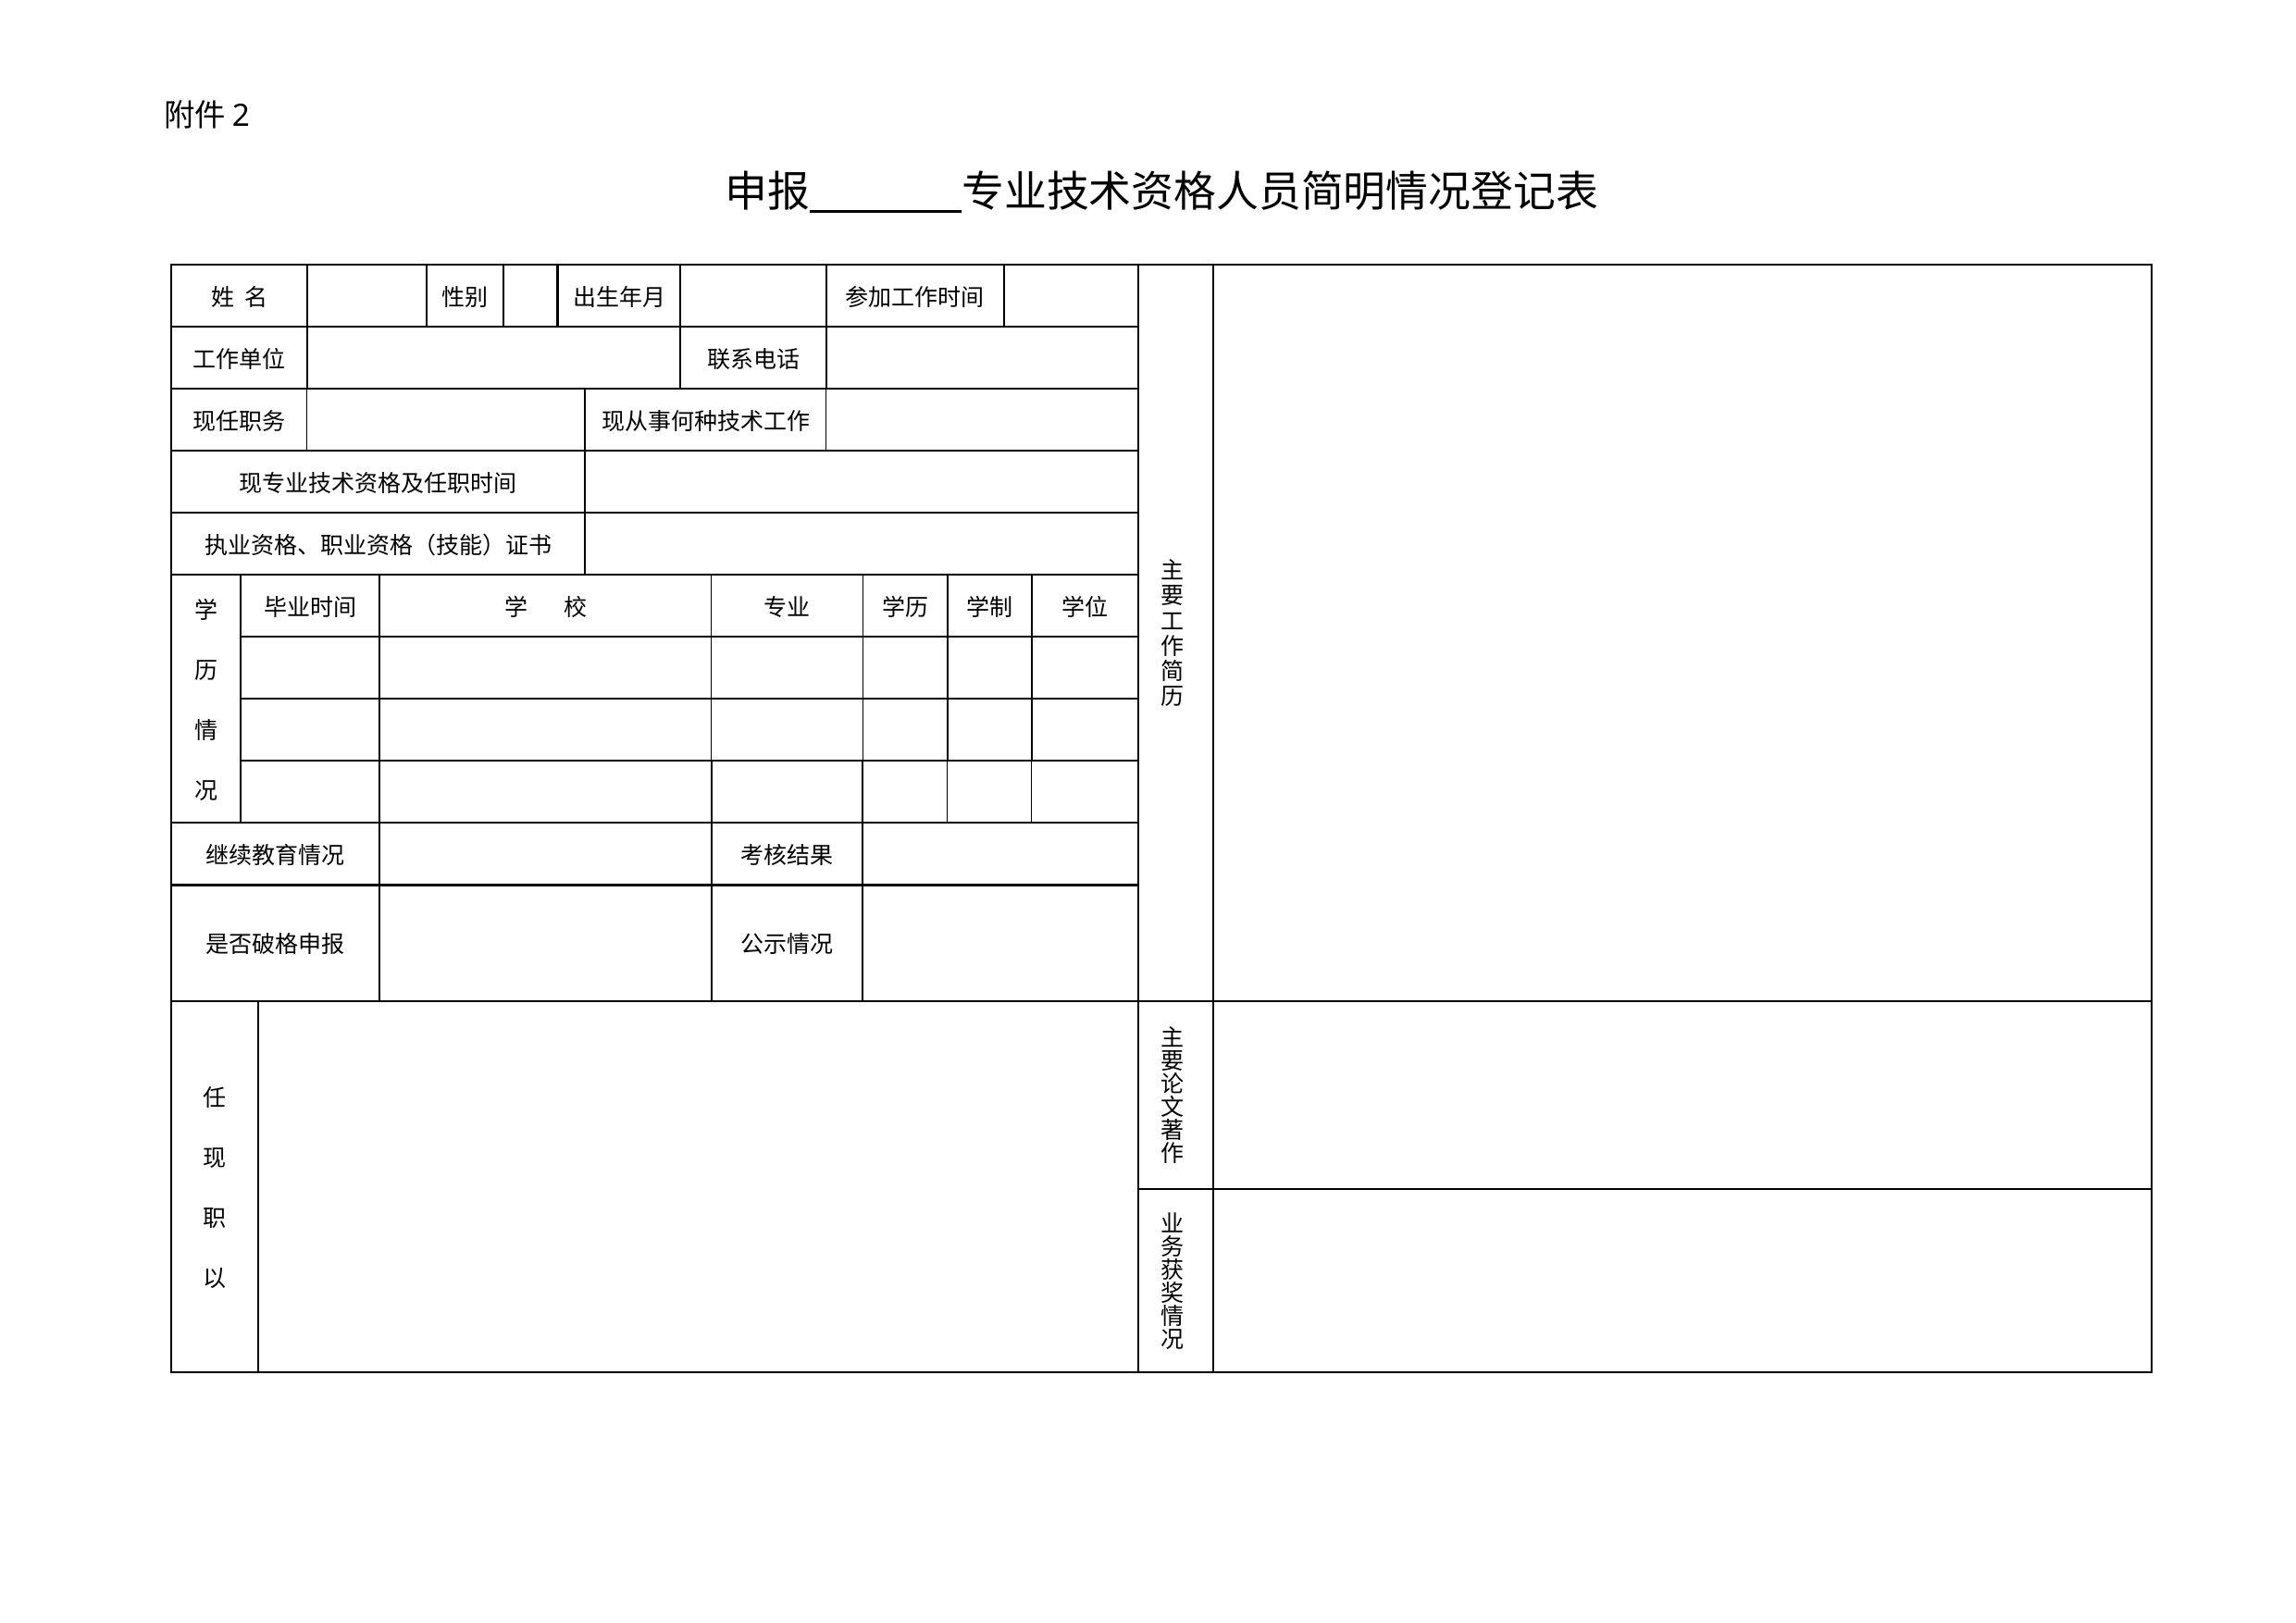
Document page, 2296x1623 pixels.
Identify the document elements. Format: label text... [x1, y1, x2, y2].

table_cell [380, 886, 711, 1000]
table_cell [1033, 700, 1137, 760]
table_cell [1032, 762, 1137, 822]
table_cell [863, 824, 1137, 884]
table_cell [948, 762, 1031, 822]
table_cell [586, 514, 1137, 574]
table_header 参加工作时间 [827, 266, 1003, 326]
table_cell [863, 762, 947, 822]
table_header [1005, 266, 1137, 326]
table_header [681, 266, 825, 326]
table_cell 业务获奖情况 [1139, 1190, 1212, 1371]
table_cell [863, 700, 947, 760]
table_cell [380, 824, 711, 884]
text 附件2 [164, 82, 2159, 142]
table_cell [712, 700, 863, 760]
table_cell [242, 762, 379, 822]
table_header 姓 名 [172, 266, 306, 326]
table_cell [380, 762, 711, 822]
table_cell [863, 638, 947, 698]
table_cell 任 现 职 以 来 主 要 业 务 工 作 实 绩 [172, 1002, 257, 1371]
table_cell 继续教育情况 [172, 824, 379, 884]
table_cell [1033, 638, 1137, 698]
table_cell [712, 638, 863, 698]
table_cell 是否破格申报 [172, 886, 379, 1000]
table_cell [307, 390, 584, 450]
table_cell [586, 452, 1137, 512]
table_cell 学历 [863, 576, 947, 636]
table_cell [949, 638, 1031, 698]
table_header [308, 266, 426, 326]
table_cell 公示情况 [713, 886, 862, 1000]
table_cell 考核结果 [713, 824, 862, 884]
table_cell [1214, 1190, 2151, 1371]
table_cell 现任职务 [172, 390, 306, 450]
table_cell [863, 886, 1137, 1000]
table_cell 现专业技术资格及任职时间 [172, 452, 584, 512]
table_header 主要工作简历 [1139, 266, 1212, 1000]
table_cell 学位 [1033, 576, 1137, 636]
table_cell [259, 1002, 1137, 1371]
table_cell 现从事何种技术工作 [586, 390, 825, 450]
table_cell [380, 700, 711, 760]
table_cell 毕业时间 [242, 576, 379, 636]
table_header [1214, 266, 2151, 1000]
table_cell [713, 762, 862, 822]
table_cell [827, 328, 1137, 388]
table_cell [949, 700, 1031, 760]
table_cell 学 校 [380, 576, 711, 636]
table_cell 学 历 情 况 [172, 576, 240, 822]
table_cell 专业 [712, 576, 863, 636]
table_cell [380, 638, 711, 698]
table_header [504, 266, 556, 326]
table_cell [242, 638, 379, 698]
table_cell 工作单位 [172, 328, 306, 388]
table_cell [826, 390, 1137, 450]
table_cell 联系电话 [681, 328, 825, 388]
table_cell 学制 [949, 576, 1031, 636]
table_header 性别 [428, 266, 503, 326]
table_cell [242, 700, 379, 760]
table_header 出生年月 [559, 266, 679, 326]
table_cell [308, 328, 679, 388]
table_cell 主要论文著作 [1139, 1002, 1212, 1187]
text 申报 专业技术资格人员简明情况登记表 [164, 142, 2159, 233]
table_cell 执业资格、职业资格（技能）证书 [172, 514, 584, 574]
table_cell [1214, 1002, 2151, 1187]
